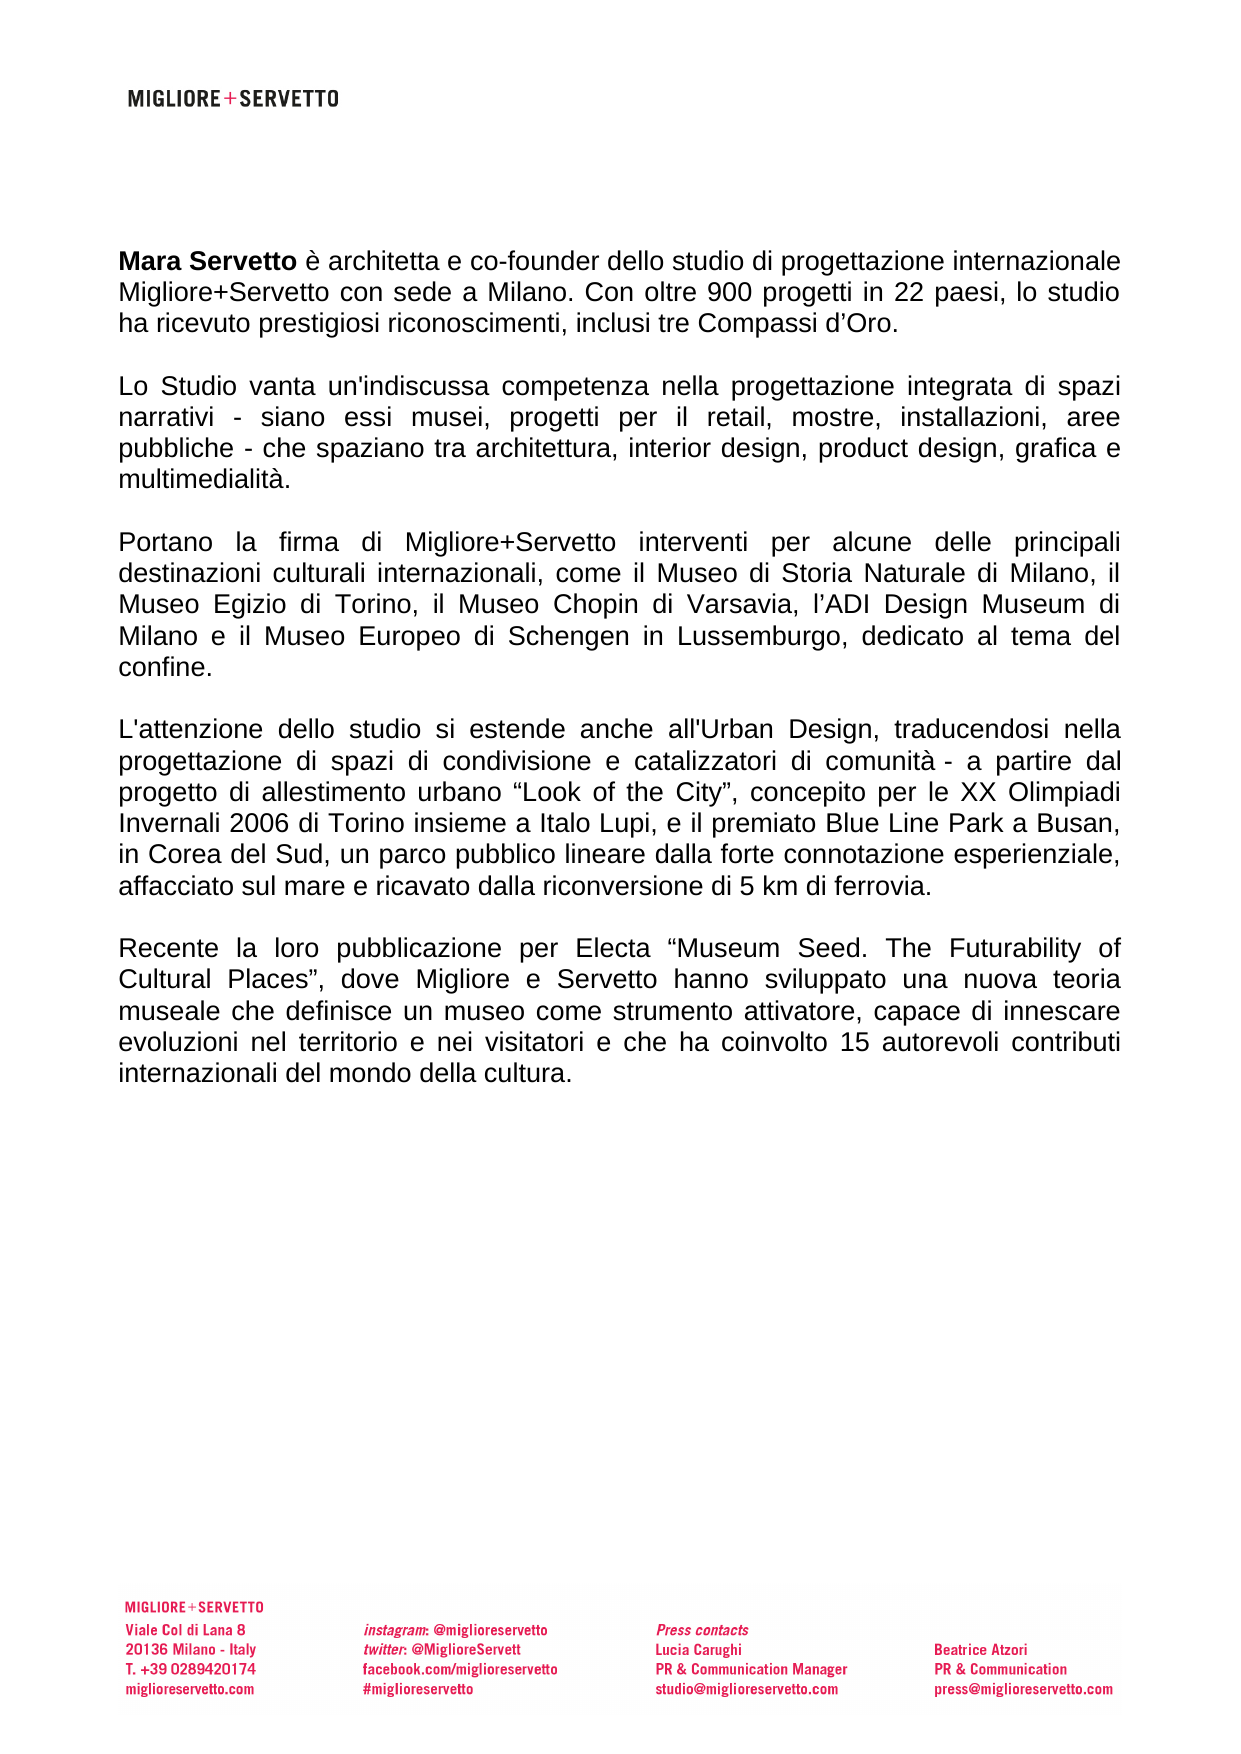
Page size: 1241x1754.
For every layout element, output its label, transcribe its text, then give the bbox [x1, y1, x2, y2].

text Recente la loro pubblicazione per Electa “Museum Seed. The Futurability of Cultural Places”, dove Migliore e Servetto hanno sviluppato una nuova teoria museale che definisce un museo come strumento attivatore, capace di innescare evoluzioni nel territorio e nei visitatori e che ha coinvolto 15 autorevoli contributi internazionali del mondo della cultura. [118, 932, 1122, 1088]
picture [118, 1583, 1123, 1715]
text Lo Studio vanta un'indiscussa competenza nella progettazione integrata di spazi narrativi - siano essi musei, progetti per il retail, mostre, installazioni, aree pubbliche - che spaziano tra architettura, interior design, product design, grafica e multimedialità. [118, 369, 1122, 494]
text Mara Servetto è architetta e co-founder dello studio di progettazione internazionale Migliore+Servetto con sede a Milano. Con oltre 900 progetti in 22 paesi, lo studio ha ricevuto prestigiosi riconoscimenti, inclusi tre Compassi d’Oro. [118, 245, 1122, 338]
text L'attenzione dello studio si estende anche all'Urban Design, traducendosi nella progettazione di spazi di condivisione e catalizzatori di comunità - a partire dal progetto di allestimento urbano “Look of the City”, concepito per le XX Olimpiadi Invernali 2006 di Torino insieme a Italo Lupi, e il premiato Blue Line Park a Busan, in Corea del Sud, un parco pubblico lineare dalla forte connotazione esperienziale, affacciato sul mare e ricavato dalla riconversione di 5 km di ferrovia. [118, 713, 1122, 901]
picture [118, 59, 1241, 245]
text Portano la firma di Migliore+Servetto interventi per alcune delle principali destinazioni culturali internazionali, come il Museo di Storia Naturale di Milano, il Museo Egizio di Torino, il Museo Chopin di Varsavia, l’ADI Design Museum di Milano e il Museo Europeo di Schengen in Lussemburgo, dedicato al tema del confine. [118, 526, 1122, 682]
